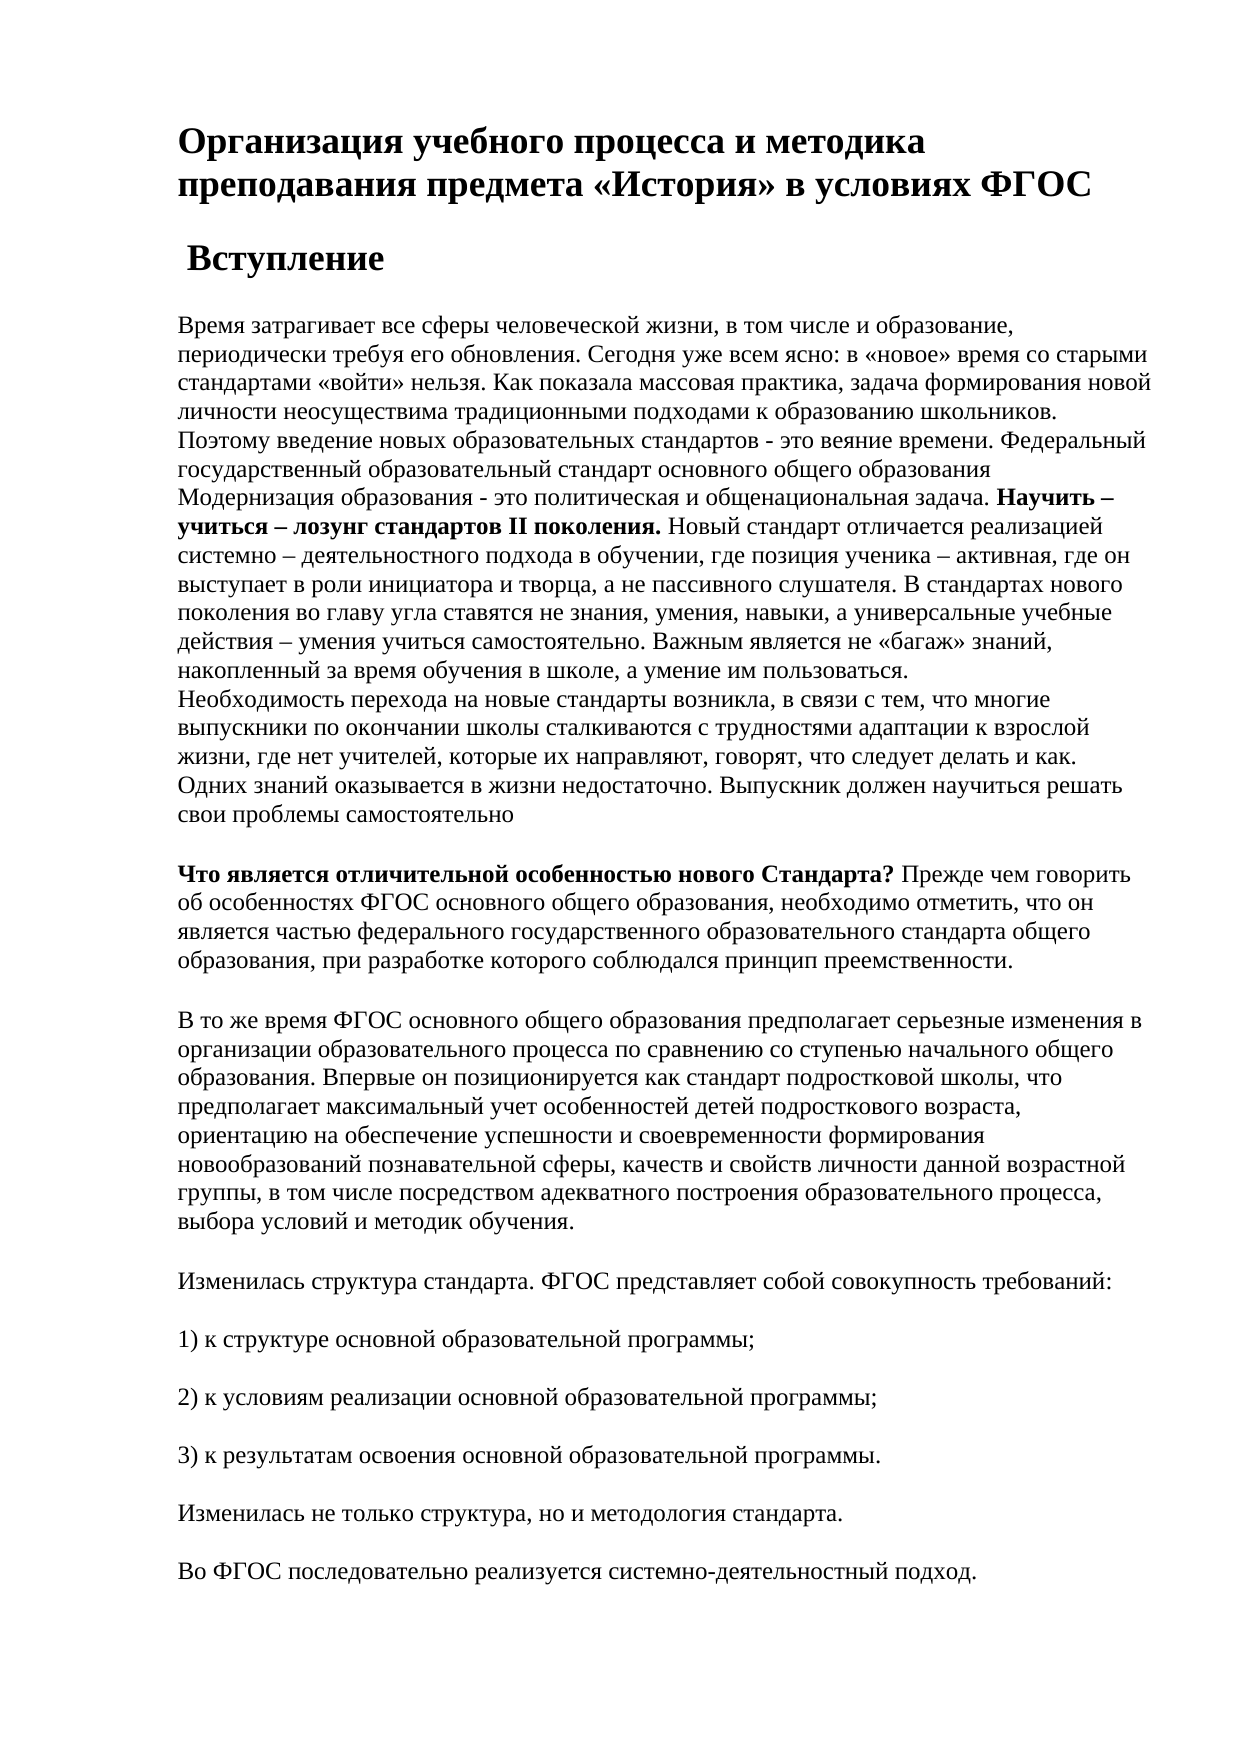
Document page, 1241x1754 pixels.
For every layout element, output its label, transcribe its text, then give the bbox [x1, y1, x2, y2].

text 2) к условиям реализации основной образовательной программы; [177, 1382, 1152, 1411]
text Изменилась не только структура, но и методология стандарта. [177, 1498, 1152, 1527]
text 1) к структуре основной образовательной программы; [177, 1324, 1152, 1353]
text Время затрагивает все сферы человеческой жизни, в том числе и образование, периодически требуя его обновления. Сегодня уже всем ясно: в «новое» время со старыми стандартами «войти» нельзя. Как показала массовая практика, задача формирования новой личности неосуществима традиционными подходами к образованию школьников. Поэтому введение новых образовательных стандартов - это веяние времени. Федеральный государственный образовательный стандарт основного общего образования Модернизация образования - это политическая и общенациональная задача. Научить – учиться – лозунг стандартов II поколения. Новый стандарт отличается реализацией системно – деятельностного подхода в обучении, где позиция ученика – активная, где он выступает в роли инициатора и творца, а не пассивного слушателя. В стандартах нового поколения во главу угла ставятся не знания, умения, навыки, а универсальные учебные действия – умения учиться самостоятельно. Важным является не «багаж» знаний, накопленный за время обучения в школе, а умение им пользоваться. Необходимость перехода на новые стандарты возникла, в связи с тем, что многие выпускники по окончании школы сталкиваются с трудностями адаптации к взрослой жизни, где нет учителей, которые их направляют, говорят, что следует делать и как. Одних знаний оказывается в жизни недостаточно. Выпускник должен научиться решать свои проблемы самостоятельно [177, 310, 1152, 827]
text Организация учебного процесса и методика преподавания предмета «История» в условиях ФГОС [177, 118, 1152, 204]
text 3) к результатам освоения основной образовательной программы. [177, 1440, 1152, 1469]
text В то же время ФГОС основного общего образования предполагает серьезные изменения в организации образовательного процесса по сравнению со ступенью начального общего образования. Впервые он позиционируется как стандарт подростковой школы, что предполагает максимальный учет особенностей детей подросткового возраста, ориентацию на обеспечение успешности и своевременности формирования новообразований познавательной сферы, качеств и свойств личности данной возрастной группы, в том числе посредством адекватного построения образовательного процесса, выбора условий и методик обучения. [177, 1005, 1152, 1235]
text Изменилась структура стандарта. ФГОС представляет собой совокупность требований: [177, 1266, 1152, 1295]
text Вступление [177, 236, 1152, 279]
text Во ФГОС последовательно реализуется системно-деятельностный подход. [177, 1556, 1152, 1584]
text Что является отличительной особенностью нового Стандарта? Прежде чем говорить об особенностях ФГОС основного общего образования, необходимо отметить, что он является частью федерального государственного образовательного стандарта общего образования, при разработке которого соблюдался принцип преемственности. [177, 859, 1152, 974]
